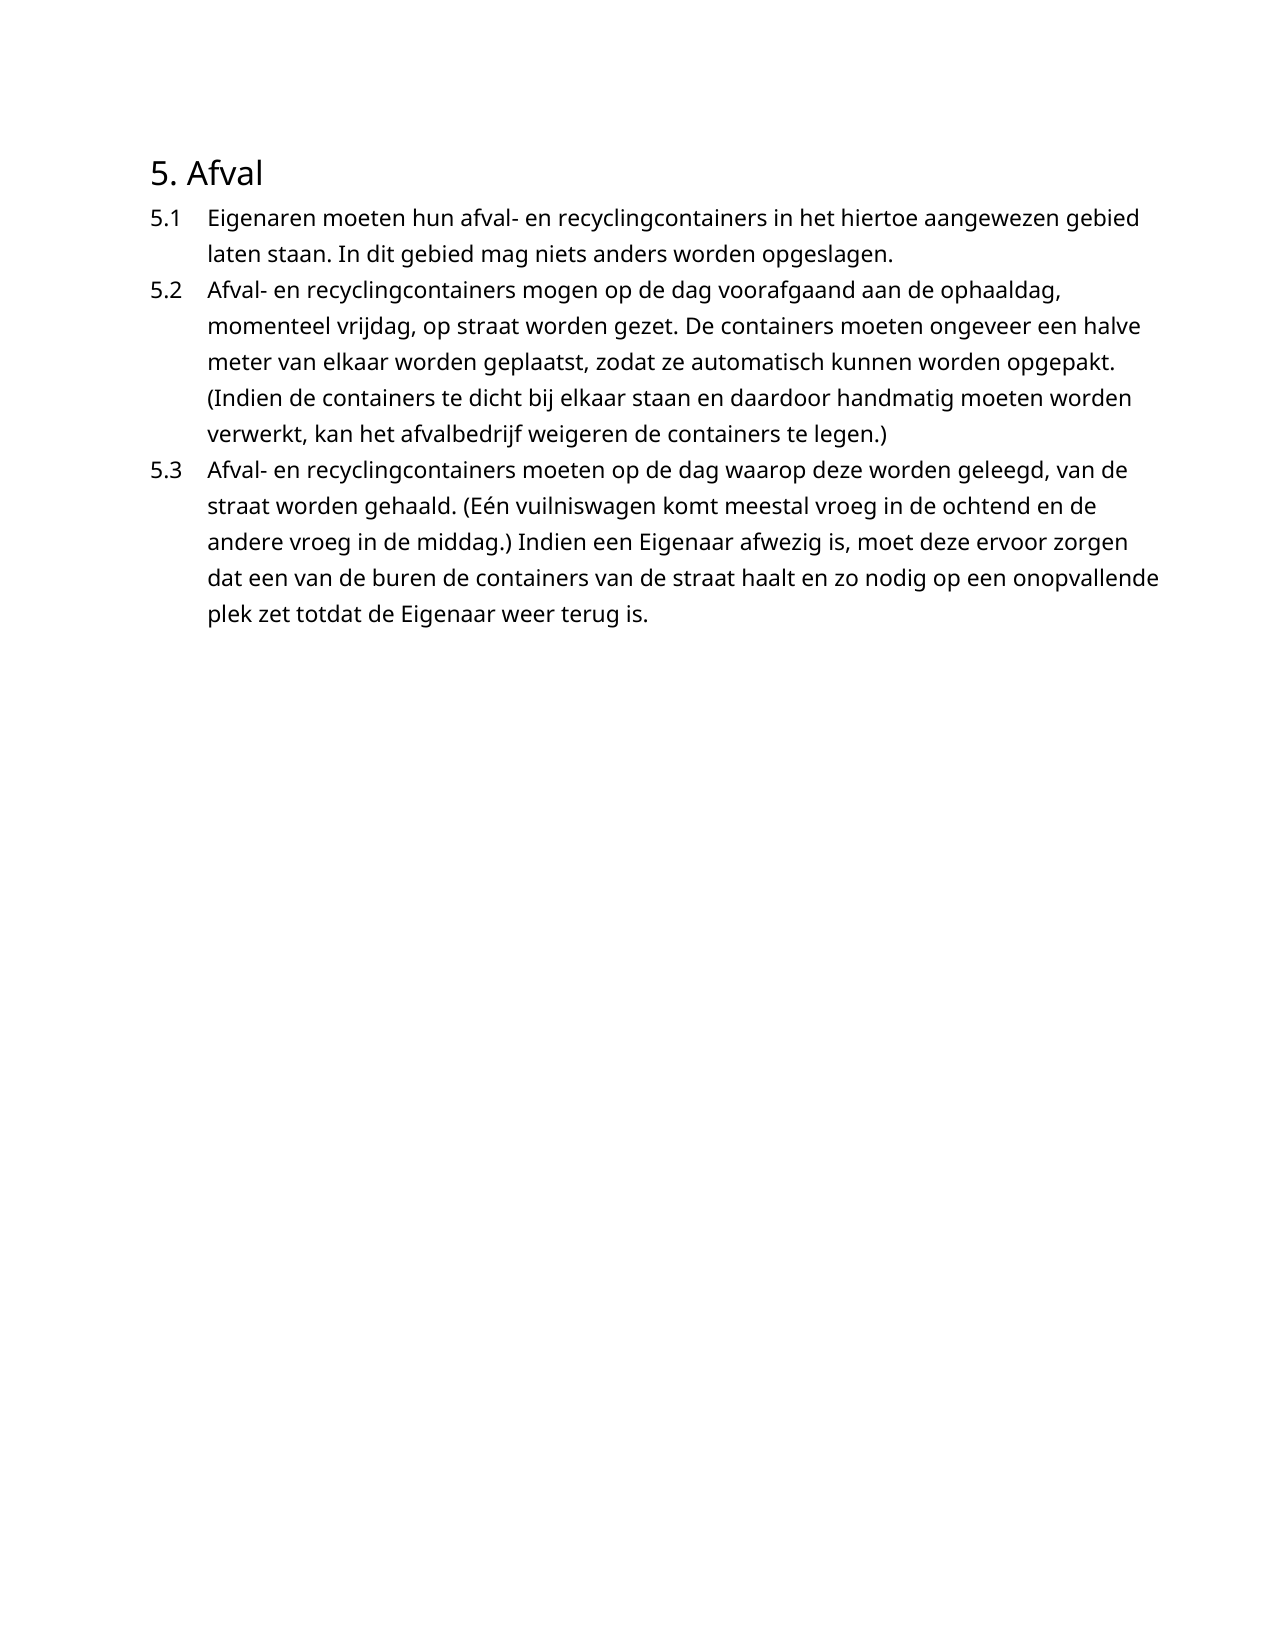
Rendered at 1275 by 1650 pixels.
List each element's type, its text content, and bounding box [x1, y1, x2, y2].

list 5.3 Afval- en recyclingcontainers moeten op de dag waarop deze worden geleegd, van de straat worden gehaald. (Eén vuilniswagen komt meestal vroeg in de ochtend en de andere vroeg in de middag.) Indien een Eigenaar afwezig is, moet deze ervoor zorgen dat een van de buren de containers van de straat haalt en zo nodig op een onopvallende plek zet totdat de Eigenaar weer terug is. [150, 454, 1162, 629]
subtitle 5. Afval [150, 150, 1162, 195]
list 5.1 Eigenaren moeten hun afval- en recyclingcontainers in het hiertoe aangewezen gebied laten staan. In dit gebied mag niets anders worden opgeslagen. [150, 202, 1162, 269]
list 5.2 Afval- en recyclingcontainers mogen op de dag voorafgaand aan de ophaaldag, momenteel vrijdag, op straat worden gezet. De containers moeten ongeveer een halve meter van elkaar worden geplaatst, zodat ze automatisch kunnen worden opgepakt. (Indien de containers te dicht bij elkaar staan en daardoor handmatig moeten worden verwerkt, kan het afvalbedrijf weigeren de containers te legen.) [150, 274, 1162, 449]
